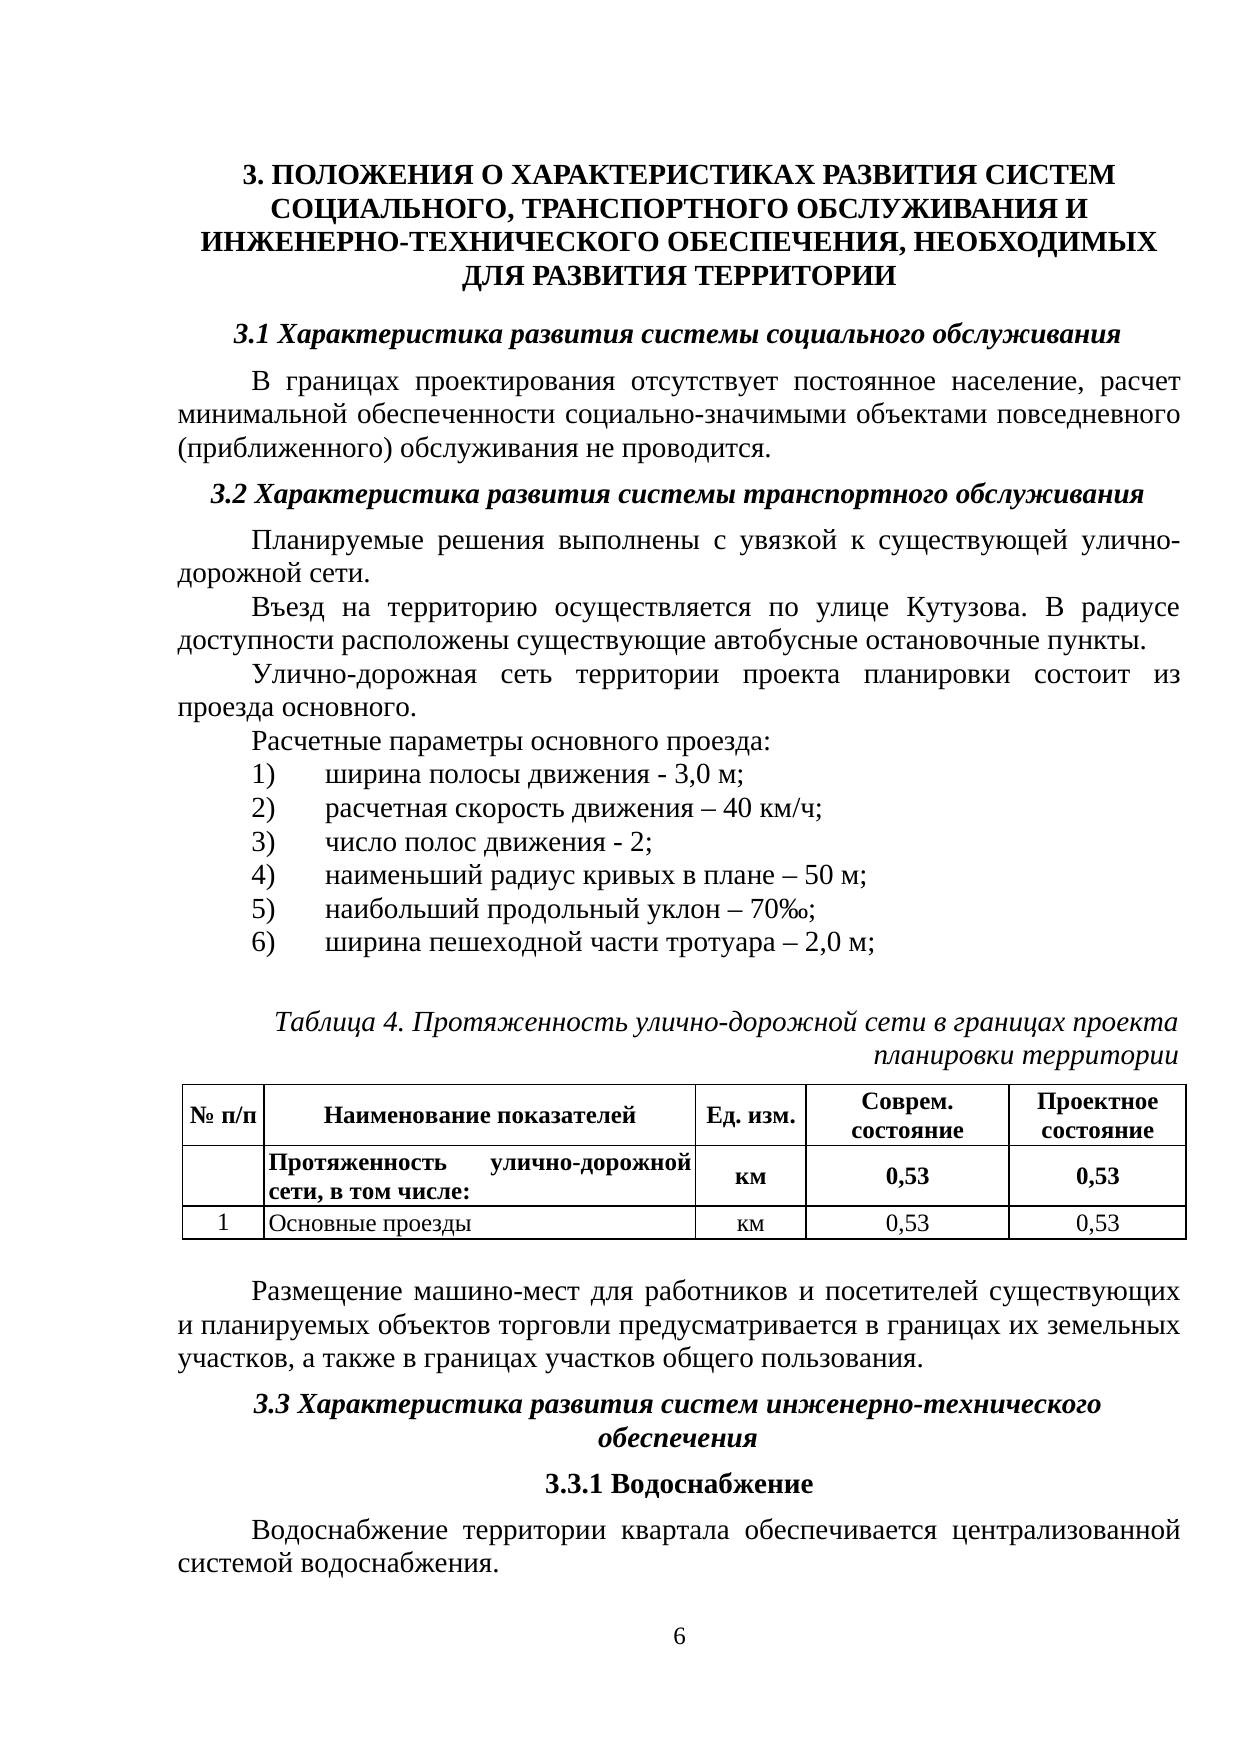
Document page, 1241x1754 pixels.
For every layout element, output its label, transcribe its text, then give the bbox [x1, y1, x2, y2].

table_cell 0,53 [1010, 1146, 1185, 1205]
table_cell 1 [183, 1207, 263, 1238]
table_header Наименование показателей [265, 1085, 695, 1144]
text Размещение машино-мест для работников и посетителей существующих и планируемых объектов торговли предусматривается в границах их земельных участков, а также в границах участков общего пользования. [177, 1273, 1181, 1374]
text Улично-дорожная сеть территории проекта планировки состоит из проезда основного. [177, 656, 1181, 723]
list ширина полосы движения - 3,0 м; [177, 757, 1181, 790]
list наименьший радиус кривых в плане – 50 м; [177, 857, 1181, 891]
table_cell [183, 1146, 263, 1205]
table_cell 0,53 [807, 1207, 1008, 1238]
text В границах проектирования отсутствует постоянное население, расчет минимальной обеспеченности социально-значимыми объектами повседневного (приближенного) обслуживания не проводится. [177, 363, 1181, 463]
text Въезд на территорию осуществляется по улице Кутузова. В радиусе доступности расположены существующие автобусные остановочные пункты. [177, 589, 1181, 656]
table_header Проектное состояние [1010, 1085, 1185, 1144]
subtitle 3.3.1 Водоснабжение [177, 1466, 1181, 1499]
text Таблица 4. Протяженность улично-дорожной сети в границах проекта планировки территории [177, 1004, 1181, 1071]
table_cell Протяженность улично-дорожной сети, в том числе: [265, 1146, 695, 1205]
table_cell 0,53 [807, 1146, 1008, 1205]
table_cell км [696, 1146, 805, 1205]
table_cell Основные проезды [265, 1207, 695, 1238]
text Расчетные параметры основного проезда: [177, 723, 1181, 757]
table_header Соврем. состояние [807, 1085, 1008, 1144]
list наибольший продольный уклон – 70‰; [177, 891, 1181, 924]
table_cell 0,53 [1010, 1207, 1185, 1238]
subtitle 3.2 Характеристика развития системы транспортного обслуживания [177, 476, 1181, 509]
table_cell км [696, 1207, 805, 1238]
text Планируемые решения выполнены с увязкой к существующей улично-дорожной сети. [177, 522, 1181, 589]
table_header № п/п [183, 1085, 263, 1144]
list ширина пешеходной части тротуара – 2,0 м; [177, 924, 1181, 958]
list расчетная скорость движения – 40 км/ч; [177, 790, 1181, 824]
subtitle 3. ПОЛОЖЕНИЯ О ХАРАКТЕРИСТИКАХ РАЗВИТИЯ СИСТЕМ СОЦИАЛЬНОГО, ТРАНСПОРТНОГО ОБСЛУЖИВАНИЯ И ИНЖЕНЕРНО-ТЕХНИЧЕСКОГО ОБЕСПЕЧЕНИЯ, НЕОБХОДИМЫХ ДЛЯ РАЗВИТИЯ ТЕРРИТОРИИ [177, 157, 1181, 292]
text Водоснабжение территории квартала обеспечивается централизованной системой водоснабжения. [177, 1512, 1181, 1579]
table_header Ед. изм. [696, 1085, 805, 1144]
subtitle 3.3 Характеристика развития систем инженерно-технического обеспечения [177, 1386, 1181, 1453]
subtitle 3.1 Характеристика развития системы социального обслуживания [177, 317, 1181, 350]
list число полос движения - 2; [177, 824, 1181, 857]
